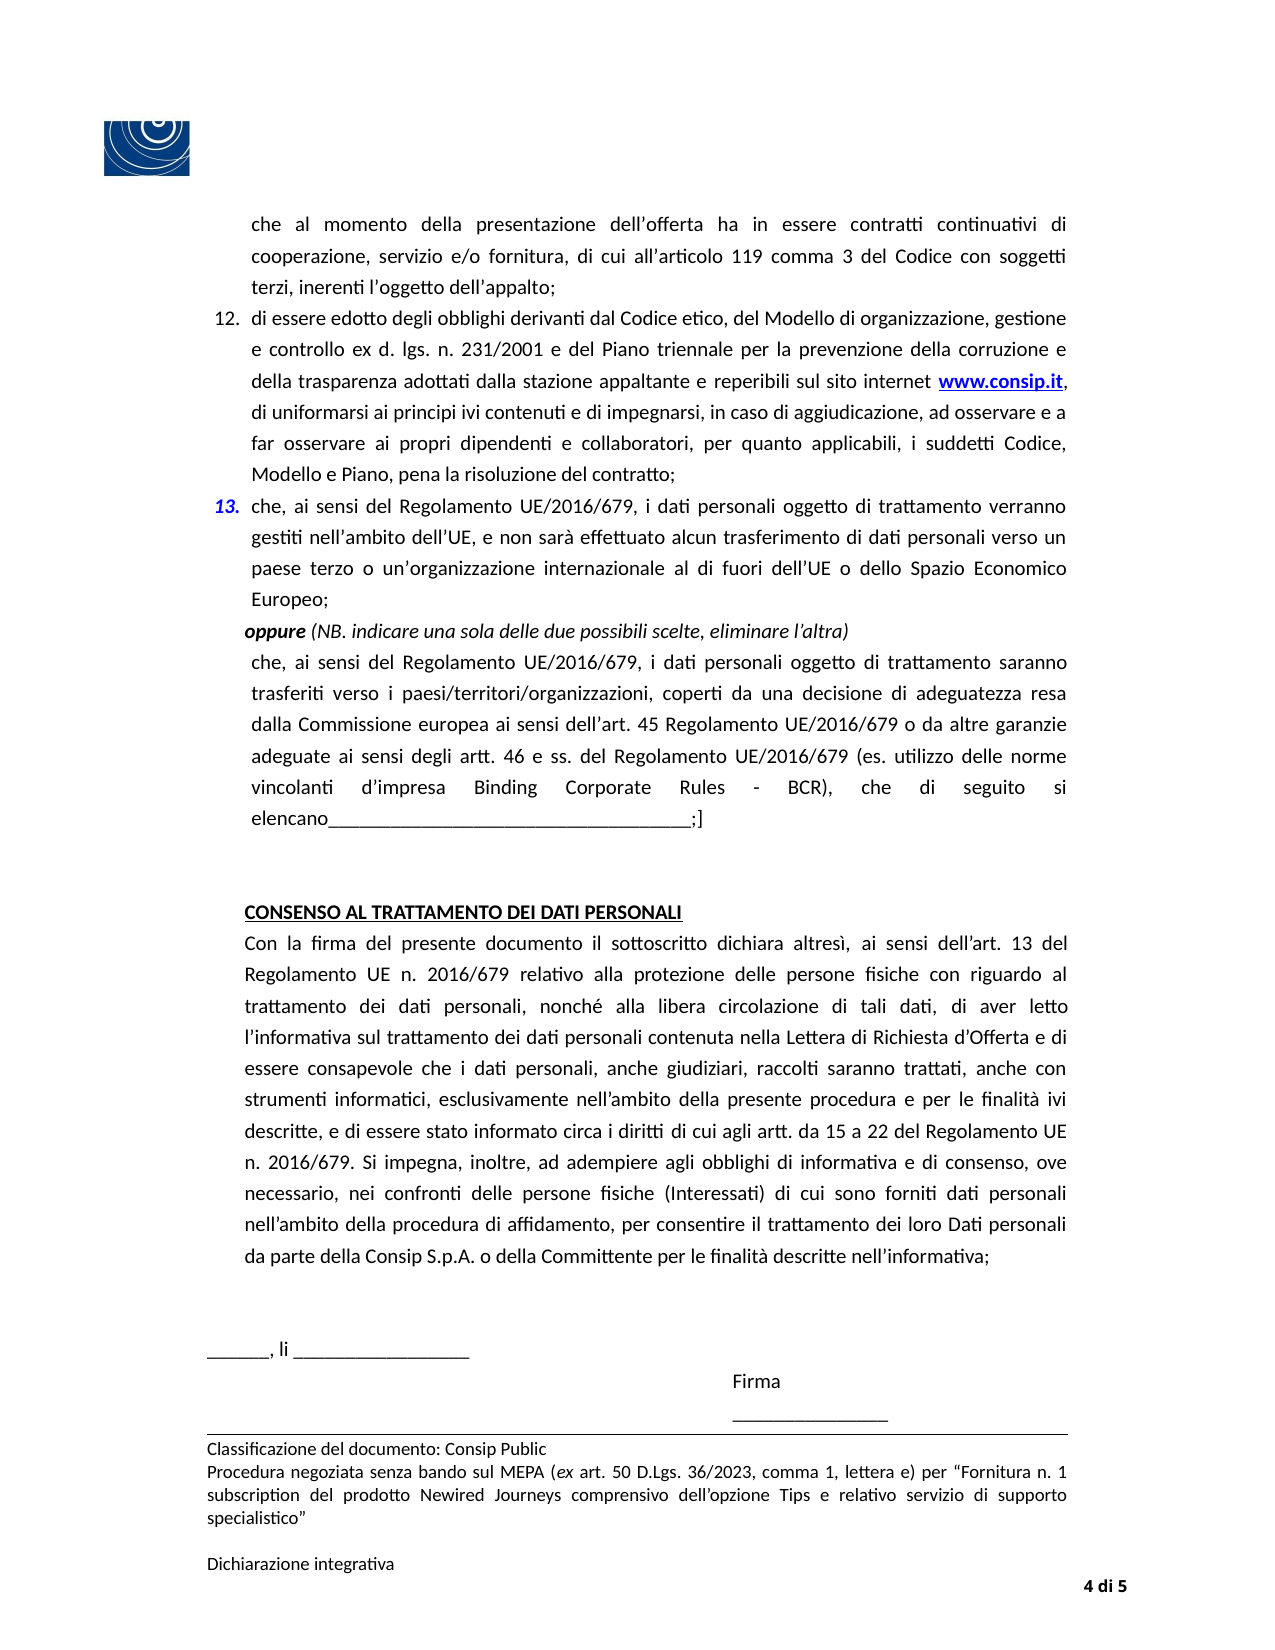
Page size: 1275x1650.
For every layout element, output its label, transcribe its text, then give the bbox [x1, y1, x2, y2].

list CONSENSO AL TRATTAMENTO DEI DATI PERSONALI [244, 894, 1068, 926]
text Firma [263, 1363, 1068, 1394]
text _______________ [207, 1394, 1068, 1426]
list che, ai sensi del Regolamento UE/2016/679, i dati personali oggetto di trattamento verranno gestiti nell’ambito dell’UE, e non sarà effettuato alcun trasferimento di dati personali verso un paese terzo o un’organizzazione internazionale al di fuori dell’UE o dello Spazio Economico Europeo; [214, 488, 1068, 613]
list Con la firma del presente documento il sottoscritto dichiara altresì, ai sensi dell’art. 13 del Regolamento UE n. 2016/679 relativo alla protezione delle persone fisiche con riguardo al trattamento dei dati personali, nonché alla libera circolazione di tali dati, di aver letto l’informativa sul trattamento dei dati personali contenuta nella Lettera di Richiesta d’Offerta e di essere consapevole che i dati personali, anche giudiziari, raccolti saranno trattati, anche con strumenti informatici, esclusivamente nell’ambito della presente procedura e per le finalità ivi descritte, e di essere stato informato circa i diritti di cui agli artt. da 15 a 22 del Regolamento UE n. 2016/679. Si impegna, inoltre, ad adempiere agli obblighi di informativa e di consenso, ove necessario, nei confronti delle persone fisiche (Interessati) di cui sono forniti dati personali nell’ambito della procedura di affidamento, per consentire il trattamento dei loro Dati personali da parte della Consip S.p.A. o della Committente per le finalità descritte nell’informativa; [244, 926, 1068, 1269]
list oppure (NB. indicare una sola delle due possibili scelte, eliminare l’altra) [244, 613, 1068, 644]
list di essere edotto degli obblighi derivanti dal Codice etico, del Modello di organizzazione, gestione e controllo ex d. lgs. n. 231/2001 e del Piano triennale per la prevenzione della corruzione e della trasparenza adottati dalla stazione appaltante e reperibili sul sito internet www.consip.it, di uniformarsi ai principi ivi contenuti e di impegnarsi, in caso di aggiudicazione, ad osservare e a far osservare ai propri dipendenti e collaboratori, per quanto applicabili, i suddetti Codice, Modello e Piano, pena la risoluzione del contratto; [214, 301, 1068, 488]
list che, ai sensi del Regolamento UE/2016/679, i dati personali oggetto di trattamento saranno trasferiti verso i paesi/territori/organizzazioni, coperti da una decisione di adeguatezza resa dalla Commissione europea ai sensi dell’art. 45 Regolamento UE/2016/679 o da altre garanzie adeguate ai sensi degli artt. 46 e ss. del Regolamento UE/2016/679 (es. utilizzo delle norme vincolanti d’impresa Binding Corporate Rules - BCR), che di seguito si elencano___________________________________;] [251, 644, 1068, 832]
picture [0, 0, 191, 176]
list che al momento della presentazione dell’offerta ha in essere contratti continuativi di cooperazione, servizio e/o fornitura, di cui all’articolo 119 comma 3 del Codice con soggetti terzi, inerenti l’oggetto dell’appalto; [251, 207, 1068, 301]
text ______, li _________________ [207, 1332, 1068, 1363]
